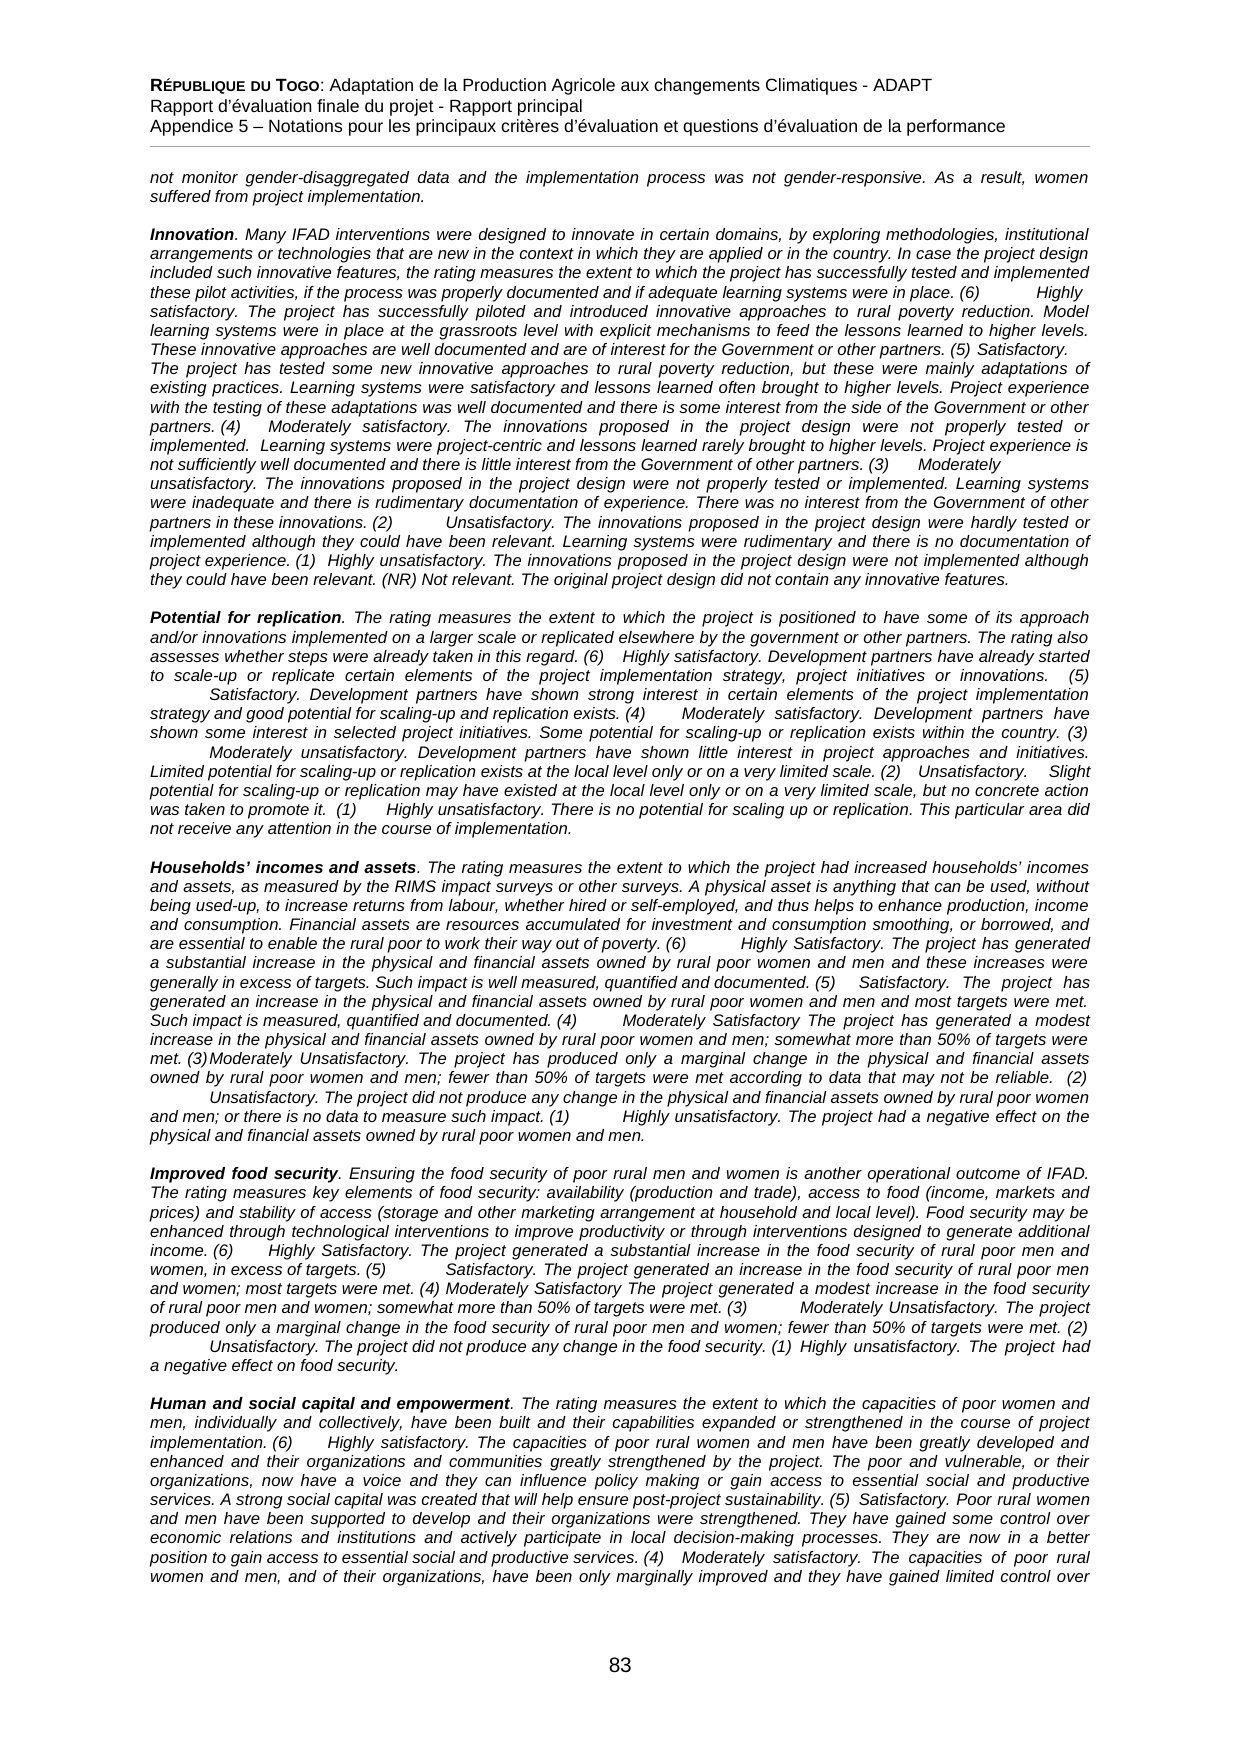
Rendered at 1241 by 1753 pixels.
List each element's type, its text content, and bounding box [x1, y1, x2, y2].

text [150, 1394, 1090, 1586]
text Households’ incomes and assets. The rating measures the extent to which the project had increased households’ incomes and assets, as measured by the RIMS impact surveys or other surveys. A physical asset is anything that can be used, without being used-up, to increase returns from labour, whether hired or self-employed, and thus helps to enhance production, income and consumption. Financial assets are resources accumulated for investment and consumption smoothing, or borrowed, and are essential to enable the rural poor to work their way out of poverty. (6) Highly Satisfactory. The project has generated a substantial increase in the physical and financial assets owned by rural poor women and men and these increases were generally in excess of targets. Such impact is well measured, quantified and documented. (5) Satisfactory. The project has generated an increase in the physical and financial assets owned by rural poor women and men and most targets were met. Such impact is measured, quantified and documented. (4) Moderately Satisfactory The project has generated a modest increase in the physical and financial assets owned by rural poor women and men; somewhat more than 50% of targets were met. (3) Moderately Unsatisfactory. The project has produced only a marginal change in the physical and financial assets owned by rural poor women and men; fewer than 50% of targets were met according to data that may not be reliable. (2) Unsatisfactory. The project did not produce any change in the physical and financial assets owned by rural poor women and men; or there is no data to measure such impact. (1) Highly unsatisfactory. The project had a negative effect on the physical and financial assets owned by rural poor women and men. [150, 857, 1090, 1145]
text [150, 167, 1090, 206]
text Potential for replication. The rating measures the extent to which the project is positioned to have some of its approach and/or innovations implemented on a larger scale or replicated elsewhere by the government or other partners. The rating also assesses whether steps were already taken in this regard. (6) Highly satisfactory. Development partners have already started to scale-up or replicate certain elements of the project implementation strategy, project initiatives or innovations. (5) Satisfactory. Development partners have shown strong interest in certain elements of the project implementation strategy and good potential for scaling-up and replication exists. (4) Moderately satisfactory. Development partners have shown some interest in selected project initiatives. Some potential for scaling-up or replication exists within the country. (3) Moderately unsatisfactory. Development partners have shown little interest in project approaches and initiatives. Limited potential for scaling-up or replication exists at the local level only or on a very limited scale. (2) Unsatisfactory. Slight potential for scaling-up or replication may have existed at the local level only or on a very limited scale, but no concrete action was taken to promote it. (1) Highly unsatisfactory. There is no potential for scaling up or replication. This particular area did not receive any attention in the course of implementation. [150, 608, 1090, 838]
text Improved food security. Ensuring the food security of poor rural men and women is another operational outcome of IFAD. The rating measures key elements of food security: availability (production and trade), access to food (income, markets and prices) and stability of access (storage and other marketing arrangement at household and local level). Food security may be enhanced through technological interventions to improve productivity or through interventions designed to generate additional income. (6) Highly Satisfactory. The project generated a substantial increase in the food security of rural poor men and women, in excess of targets. (5) Satisfactory. The project generated an increase in the food security of rural poor men and women; most targets were met. (4) Moderately Satisfactory The project generated a modest increase in the food security of rural poor men and women; somewhat more than 50% of targets were met. (3) Moderately Unsatisfactory. The project produced only a marginal change in the food security of rural poor men and women; fewer than 50% of targets were met. (2) Unsatisfactory. The project did not produce any change in the food security. (1) Highly unsatisfactory. The project had a negative effect on food security. [150, 1164, 1090, 1375]
text Innovation. Many IFAD interventions were designed to innovate in certain domains, by exploring methodologies, institutional arrangements or technologies that are new in the context in which they are applied or in the country. In case the project design included such innovative features, the rating measures the extent to which the project has successfully tested and implemented these pilot activities, if the process was properly documented and if adequate learning systems were in place. (6) Highly satisfactory. The project has successfully piloted and introduced innovative approaches to rural poverty reduction. Model learning systems were in place at the grassroots level with explicit mechanisms to feed the lessons learned to higher levels. These innovative approaches are well documented and are of interest for the Government or other partners. (5) Satisfactory. The project has tested some new innovative approaches to rural poverty reduction, but these were mainly adaptations of existing practices. Learning systems were satisfactory and lessons learned often brought to higher levels. Project experience with the testing of these adaptations was well documented and there is some interest from the side of the Government or other partners. (4) Moderately satisfactory. The innovations proposed in the project design were not properly tested or implemented. Learning systems were project-centric and lessons learned rarely brought to higher levels. Project experience is not sufficiently well documented and there is little interest from the Government of other partners. (3) Moderately unsatisfactory. The innovations proposed in the project design were not properly tested or implemented. Learning systems were inadequate and there is rudimentary documentation of experience. There was no interest from the Government of other partners in these innovations. (2) Unsatisfactory. The innovations proposed in the project design were hardly tested or implemented although they could have been relevant. Learning systems were rudimentary and there is no documentation of project experience. (1) Highly unsatisfactory. The innovations proposed in the project design were not implemented although they could have been relevant. (NR) Not relevant. The original project design did not contain any innovative features. [150, 225, 1090, 589]
